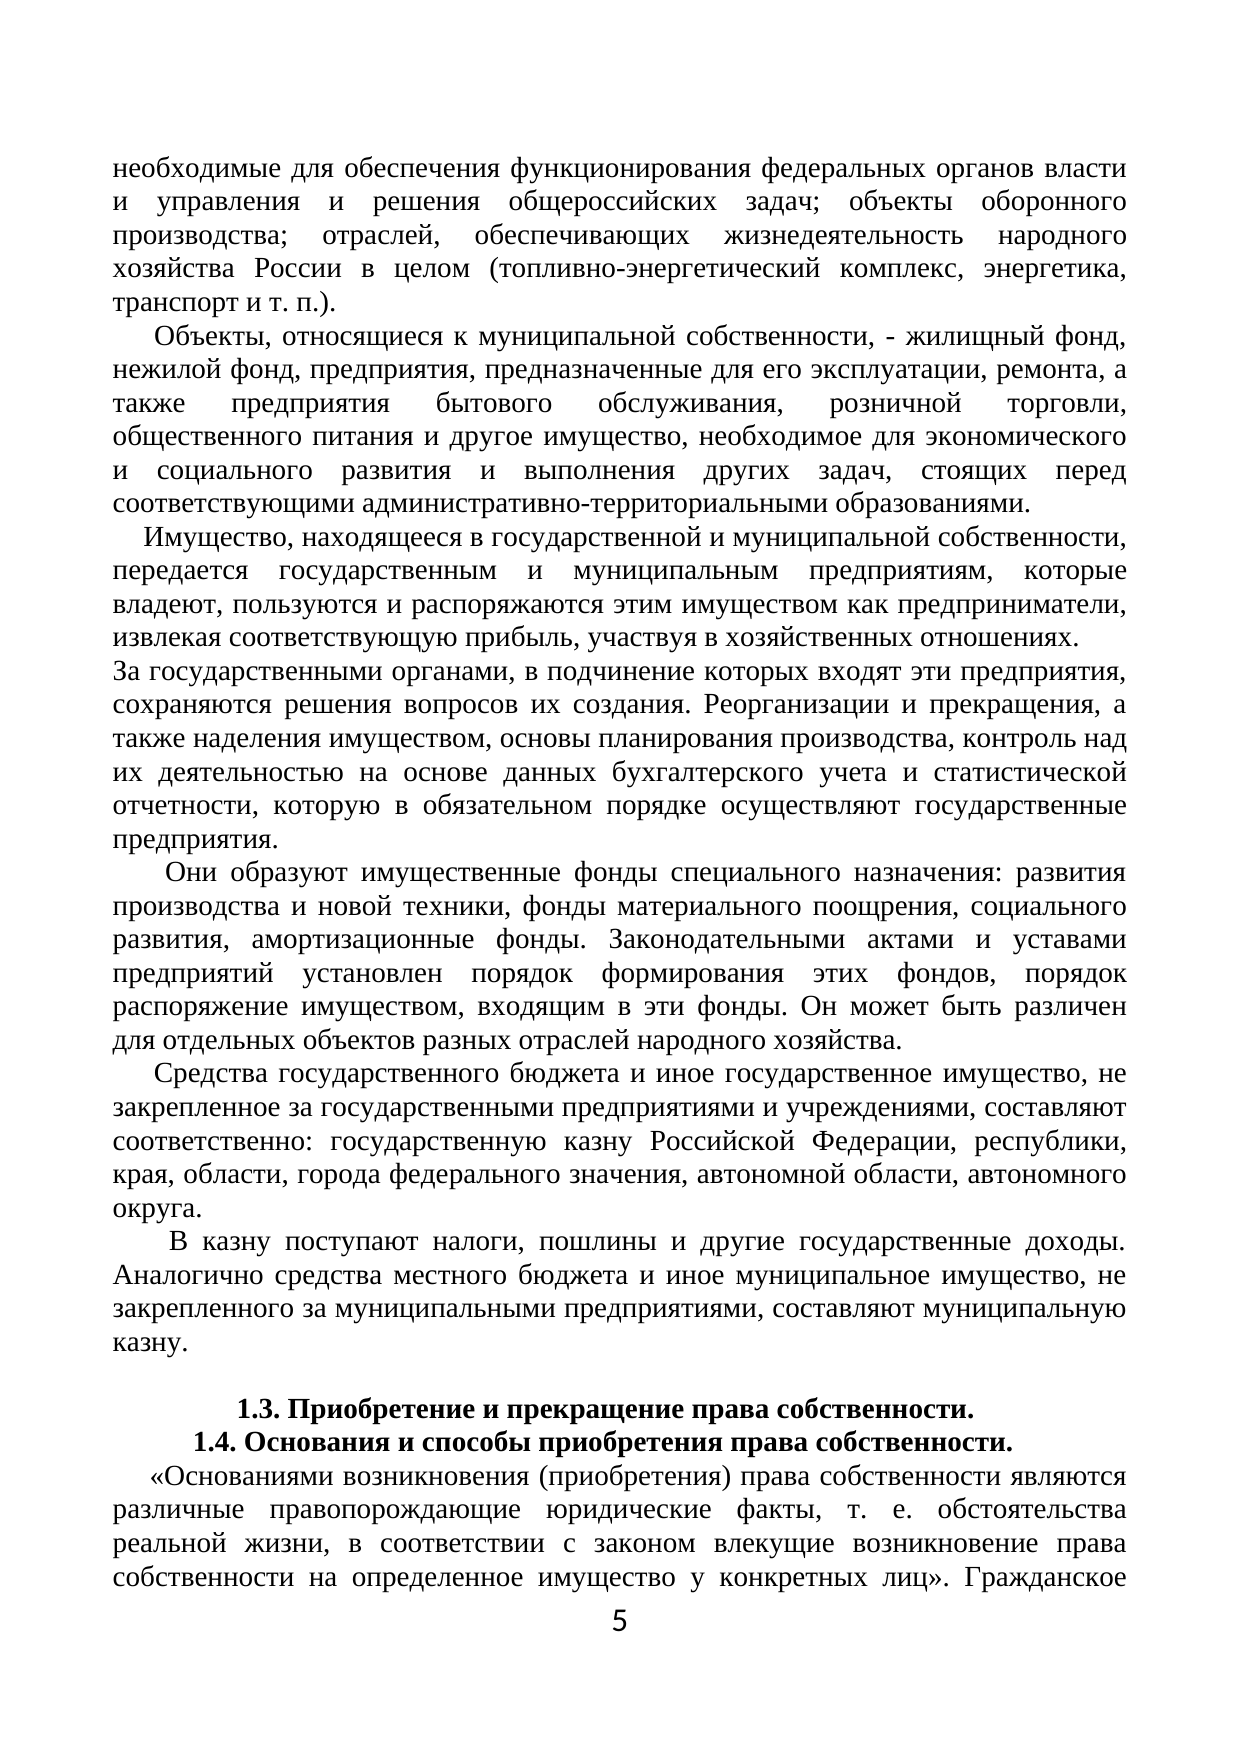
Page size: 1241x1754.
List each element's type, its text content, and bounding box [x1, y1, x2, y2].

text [112, 1458, 1128, 1592]
text За государственными органами, в подчинение которых входят эти предприятия, сохраняются решения вопросов их создания. Реорганизации и прекращения, а также наделения имуществом, основы планирования производства, контроль над их деятельностью на основе данных бухгалтерского учета и статистической отчетности, которую в обязательном порядке осуществляют государственные предприятия. [112, 653, 1128, 854]
text Имущество, находящееся в государственной и муниципальной собственности, передается государственным и муниципальным предприятиям, которые владеют, пользуются и распоряжаются этим имуществом как предприниматели, извлекая соответствующую прибыль, участвуя в хозяйственных отношениях. [112, 519, 1128, 653]
text Средства государственного бюджета и иное государственное имущество, не закрепленное за государственными предприятиями и учреждениями, составляют соответственно: государственную казну Российской Федерации, республики, края, области, города федерального значения, автономной области, автономного округа. [112, 1056, 1128, 1223]
text Объекты, относящиеся к муниципальной собственности, - жилищный фонд, нежилой фонд, предприятия, предназначенные для его эксплуатации, ремонта, а также предприятия бытового обслуживания, розничной торговли, общественного питания и другое имущество, необходимое для экономического и социального развития и выполнения других задач, стоящих перед соответствующими административно-территориальными образованиями. [112, 318, 1128, 519]
text В казну поступают налоги, пошлины и другие государственные доходы. Аналогично средства местного бюджета и иное муниципальное имущество, не закрепленного за муниципальными предприятиями, составляют муниципальную казну. [112, 1223, 1128, 1357]
text 1.3. Приобретение и прекращение права собственности. [112, 1391, 1128, 1424]
text 1.4. Основания и способы приобретения права собственности. [112, 1424, 1128, 1458]
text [112, 150, 1128, 318]
text Они образуют имущественные фонды специального назначения: развития производства и новой техники, фонды материального поощрения, социального развития, амортизационные фонды. Законодательными актами и уставами предприятий установлен порядок формирования этих фондов, порядок распоряжение имуществом, входящим в эти фонды. Он может быть различен для отдельных объектов разных отраслей народного хозяйства. [112, 854, 1128, 1056]
